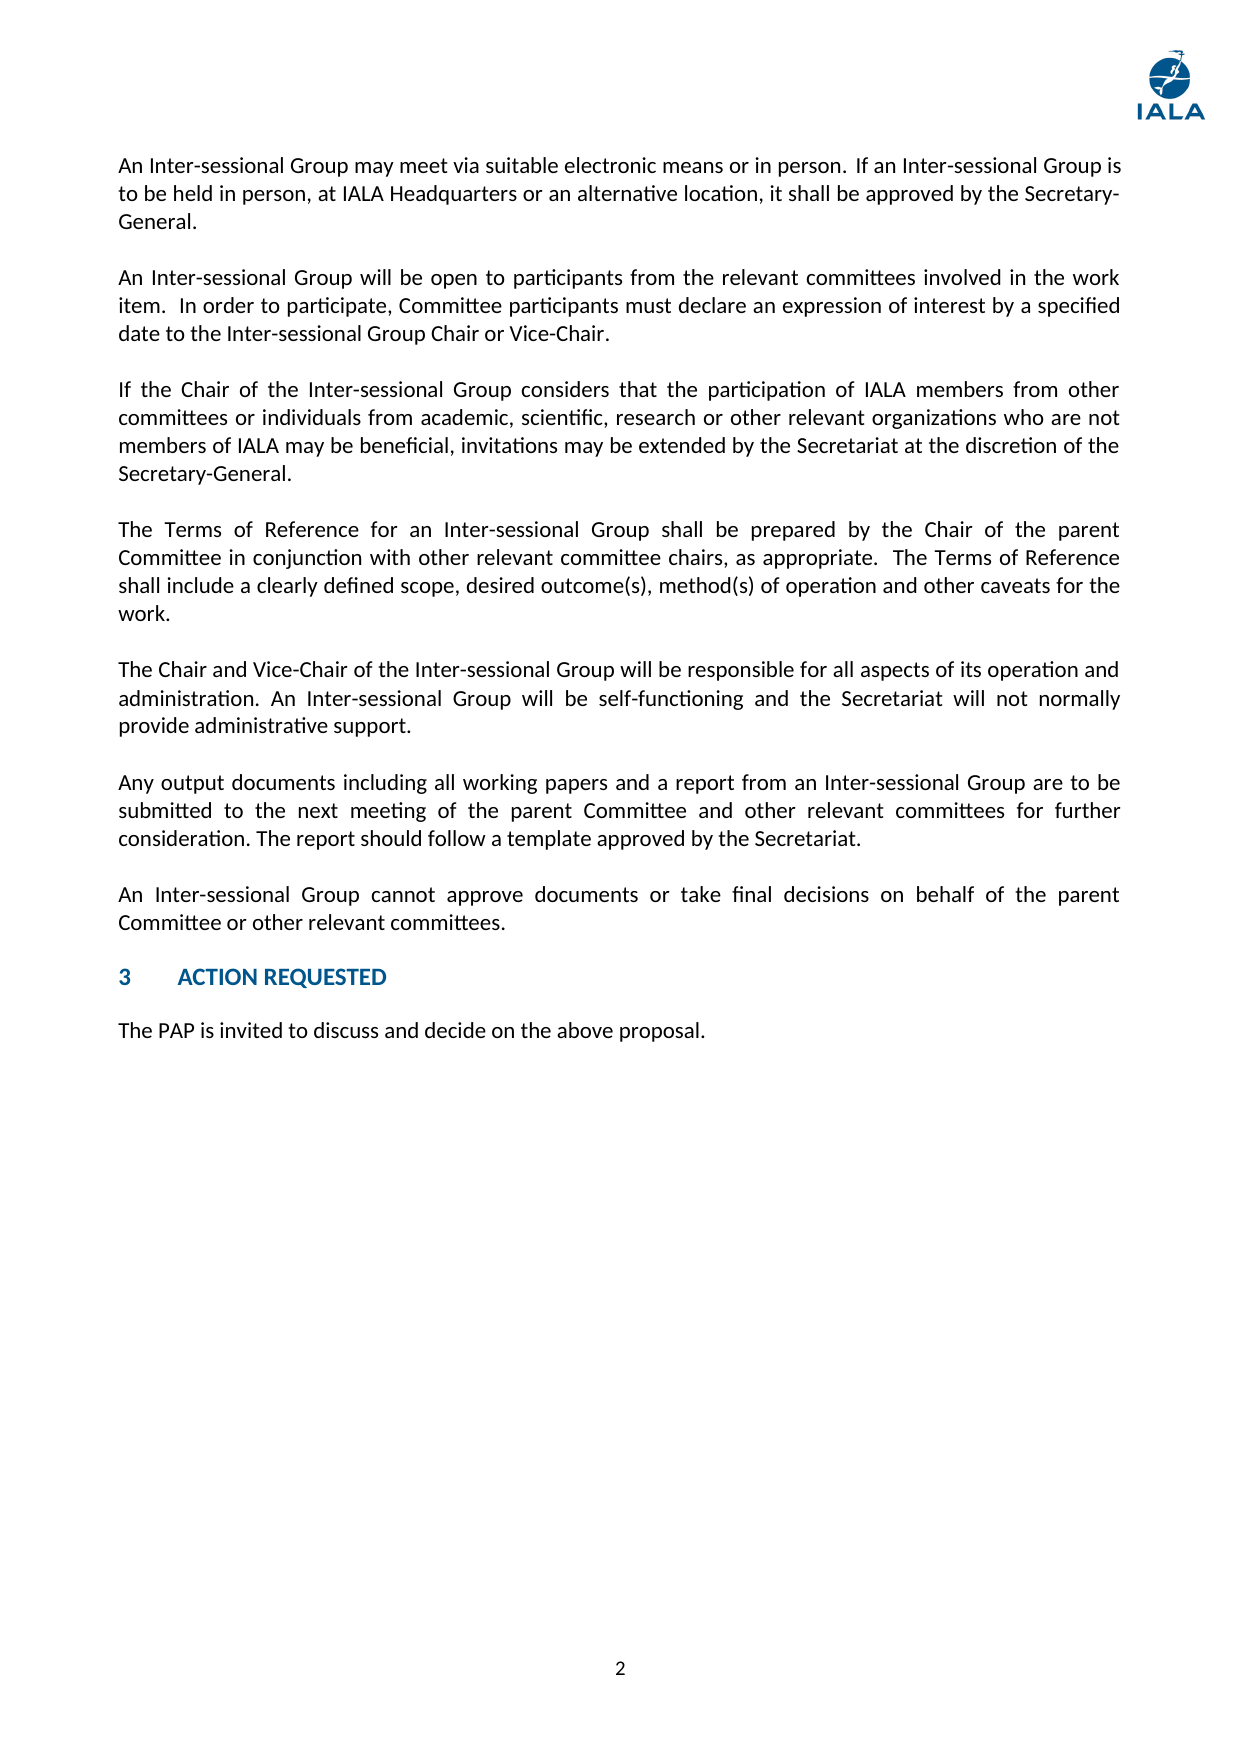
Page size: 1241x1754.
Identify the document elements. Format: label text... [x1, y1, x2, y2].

picture [1122, 42, 1217, 135]
text An Inter-sessional Group cannot approve documents or take final decisions on behalf of the parent Committee or other relevant committees. [118, 880, 1122, 936]
text An Inter-sessional Group may meet via suitable electronic means or in person. If an Inter-sessional Group is to be held in person, at IALA Headquarters or an alternative location, it shall be approved by the Secretary-General. [118, 151, 1122, 235]
text The PAP is invited to discuss and decide on the above proposal. [118, 1016, 1122, 1044]
text The Terms of Reference for an Inter-sessional Group shall be prepared by the Chair of the parent Committee in conjunction with other relevant committee chairs, as appropriate. The Terms of Reference shall include a clearly defined scope, desired outcome(s), method(s) of operation and other caveats for the work. [118, 516, 1122, 628]
text Any output documents including all working papers and a report from an Inter-sessional Group are to be submitted to the next meeting of the parent Committee and other relevant committees for further consideration. The report should follow a template approved by the Secretariat. [118, 768, 1122, 852]
text The Chair and Vice-Chair of the Inter-sessional Group will be responsible for all aspects of its operation and administration. An Inter-sessional Group will be self-functioning and the Secretariat will not normally provide administrative support. [118, 656, 1122, 740]
text If the Chair of the Inter-sessional Group considers that the participation of IALA members from other committees or individuals from academic, scientific, research or other relevant organizations who are not members of IALA may be beneficial, invitations may be extended by the Secretariat at the discretion of the Secretary-General. [118, 375, 1122, 487]
subtitle Action requested [118, 961, 1122, 991]
text An Inter-sessional Group will be open to participants from the relevant committees involved in the work item. In order to participate, Committee participants must declare an expression of interest by a specified date to the Inter-sessional Group Chair or Vice-Chair. [118, 263, 1122, 347]
